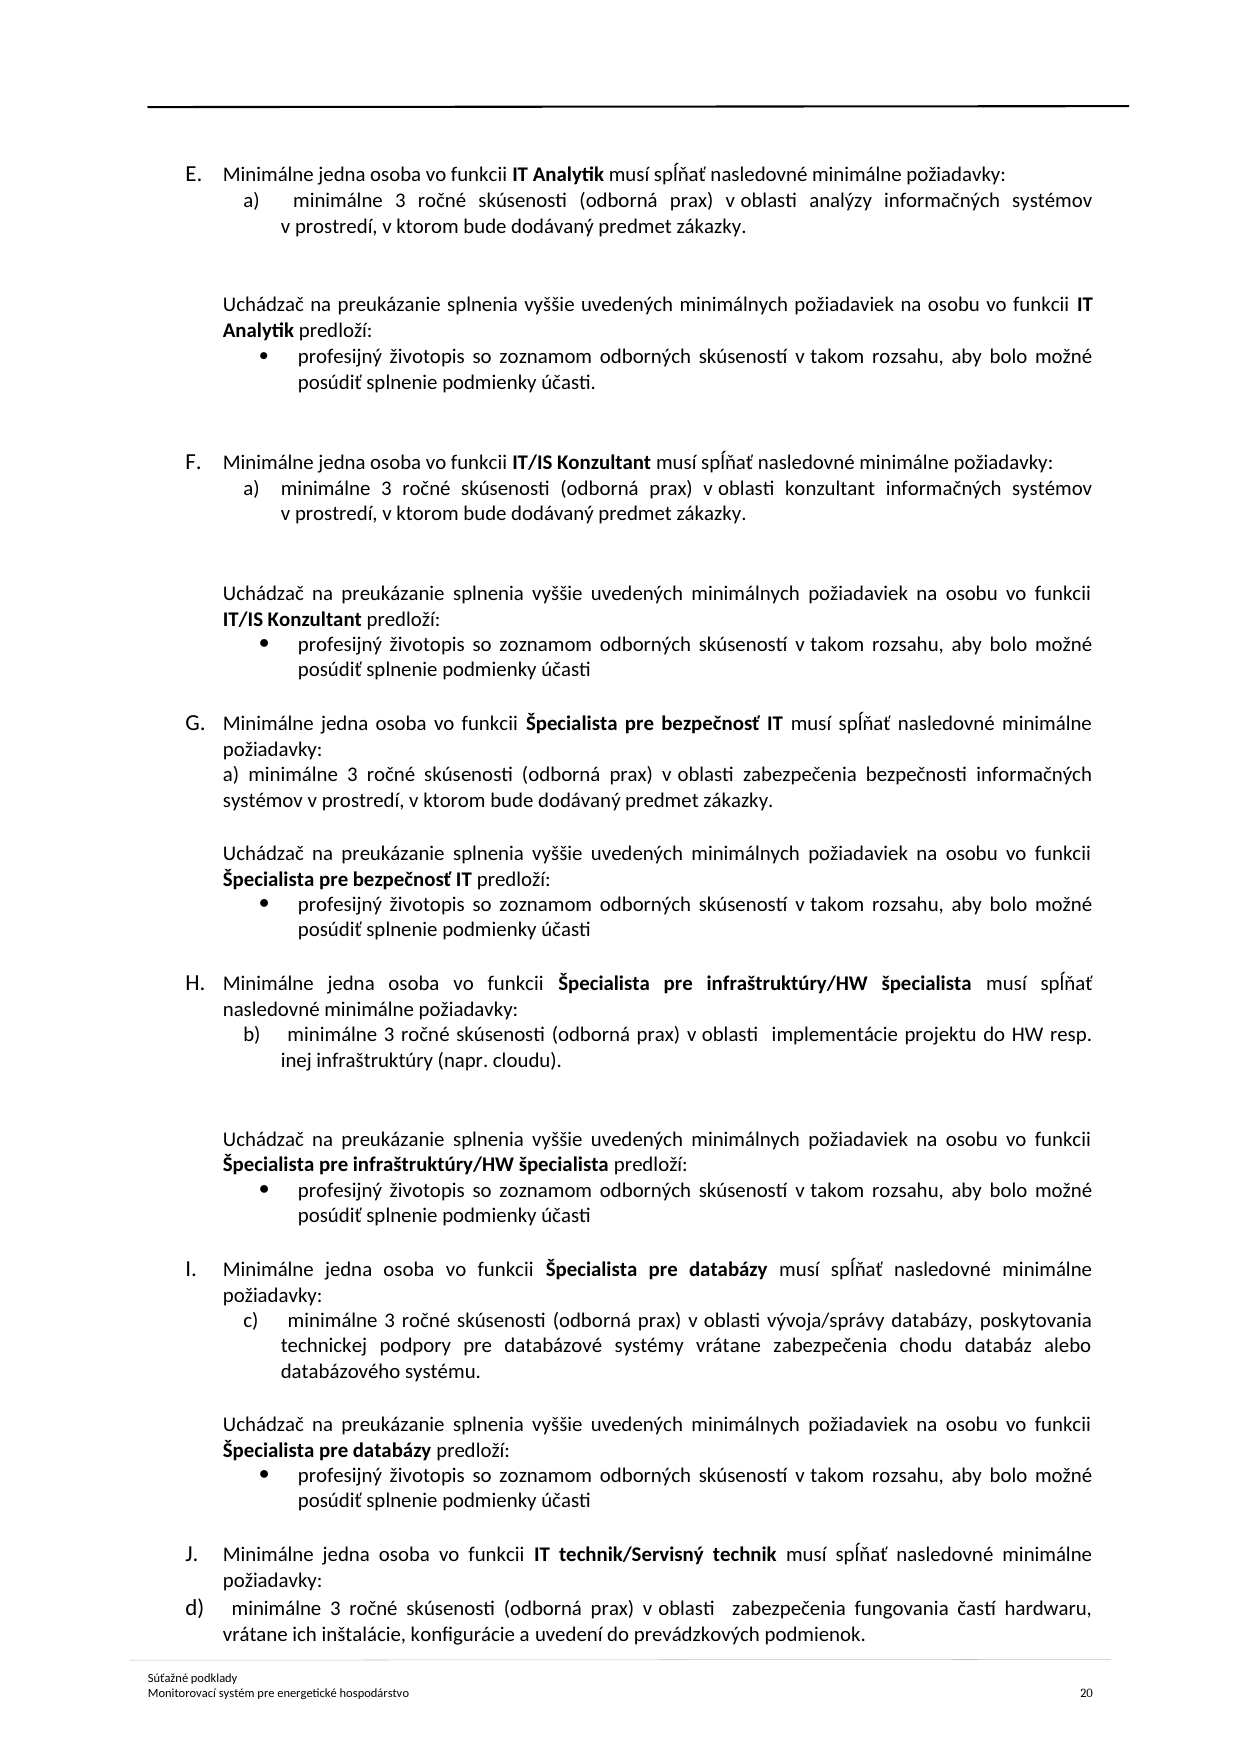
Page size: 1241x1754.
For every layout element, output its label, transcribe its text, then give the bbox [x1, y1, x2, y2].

list minimálne 3 ročné skúsenosti (odborná prax) v oblasti vývoja/správy databázy, poskytovania technickej podpory pre databázové systémy vrátane zabezpečenia chodu databáz alebo databázového systému. [243, 1307, 1092, 1383]
list minimálne 3 ročné skúsenosti (odborná prax) v oblasti analýzy informačných systémov v prostredí, v ktorom bude dodávaný predmet zákazky. [243, 187, 1092, 238]
list Minimálne jedna osoba vo funkcii Špecialista pre infraštruktúry/HW špecialista musí spĺňať nasledovné minimálne požiadavky: [185, 968, 1092, 1022]
text Uchádzač na preukázanie splnenia vyššie uvedených minimálnych požiadaviek na osobu vo funkcii IT/IS Konzultant predloží: [223, 580, 1092, 631]
list profesijný životopis so zoznamom odborných skúseností v takom rozsahu, aby bolo možné posúdiť splnenie podmienky účasti [260, 1177, 1092, 1228]
list Minimálne jedna osoba vo funkcii IT technik/Servisný technik musí spĺňať nasledovné minimálne požiadavky: [185, 1539, 1092, 1593]
text a) minimálne 3 ročné skúsenosti (odborná prax) v oblasti zabezpečenia bezpečnosti informačných systémov v prostredí, v ktorom bude dodávaný predmet zákazky. [223, 762, 1092, 812]
text Uchádzač na preukázanie splnenia vyššie uvedených minimálnych požiadaviek na osobu vo funkcii Špecialista pre bezpečnosť IT predloží: [223, 840, 1092, 891]
list Minimálne jedna osoba vo funkcii IT/IS Konzultant musí spĺňať nasledovné minimálne požiadavky: [185, 447, 1092, 475]
list minimálne 3 ročné skúsenosti (odborná prax) v oblasti konzultant informačných systémov v prostredí, v ktorom bude dodávaný predmet zákazky. [243, 475, 1092, 526]
list minimálne 3 ročné skúsenosti (odborná prax) v oblasti zabezpečenia fungovania častí hardwaru, vrátane ich inštalácie, konfigurácie a uvedení do prevádzkových podmienok. [185, 1593, 1092, 1646]
text Uchádzač na preukázanie splnenia vyššie uvedených minimálnych požiadaviek na osobu vo funkcii Špecialista pre infraštruktúry/HW špecialista predloží: [223, 1126, 1092, 1177]
list minimálne 3 ročné skúsenosti (odborná prax) v oblasti implementácie projektu do HW resp. inej infraštruktúry (napr. cloudu). [243, 1022, 1092, 1072]
list Minimálne jedna osoba vo funkcii Špecialista pre bezpečnosť IT musí spĺňať nasledovné minimálne požiadavky: [185, 708, 1092, 762]
list profesijný životopis so zoznamom odborných skúseností v takom rozsahu, aby bolo možné posúdiť splnenie podmienky účasti [260, 891, 1092, 942]
text Uchádzač na preukázanie splnenia vyššie uvedených minimálnych požiadaviek na osobu vo funkcii Špecialista pre databázy predloží: [223, 1411, 1092, 1462]
list Minimálne jedna osoba vo funkcii IT Analytik musí spĺňať nasledovné minimálne požiadavky: [185, 159, 1092, 187]
list profesijný životopis so zoznamom odborných skúseností v takom rozsahu, aby bolo možné posúdiť splnenie podmienky účasti [260, 1462, 1092, 1513]
list profesijný životopis so zoznamom odborných skúseností v takom rozsahu, aby bolo možné posúdiť splnenie podmienky účasti [260, 631, 1092, 682]
text Uchádzač na preukázanie splnenia vyššie uvedených minimálnych požiadaviek na osobu vo funkcii IT Analytik predloží: [223, 292, 1092, 342]
list profesijný životopis so zoznamom odborných skúseností v takom rozsahu, aby bolo možné posúdiť splnenie podmienky účasti. [260, 342, 1092, 395]
list Minimálne jedna osoba vo funkcii Špecialista pre databázy musí spĺňať nasledovné minimálne požiadavky: [185, 1254, 1092, 1307]
